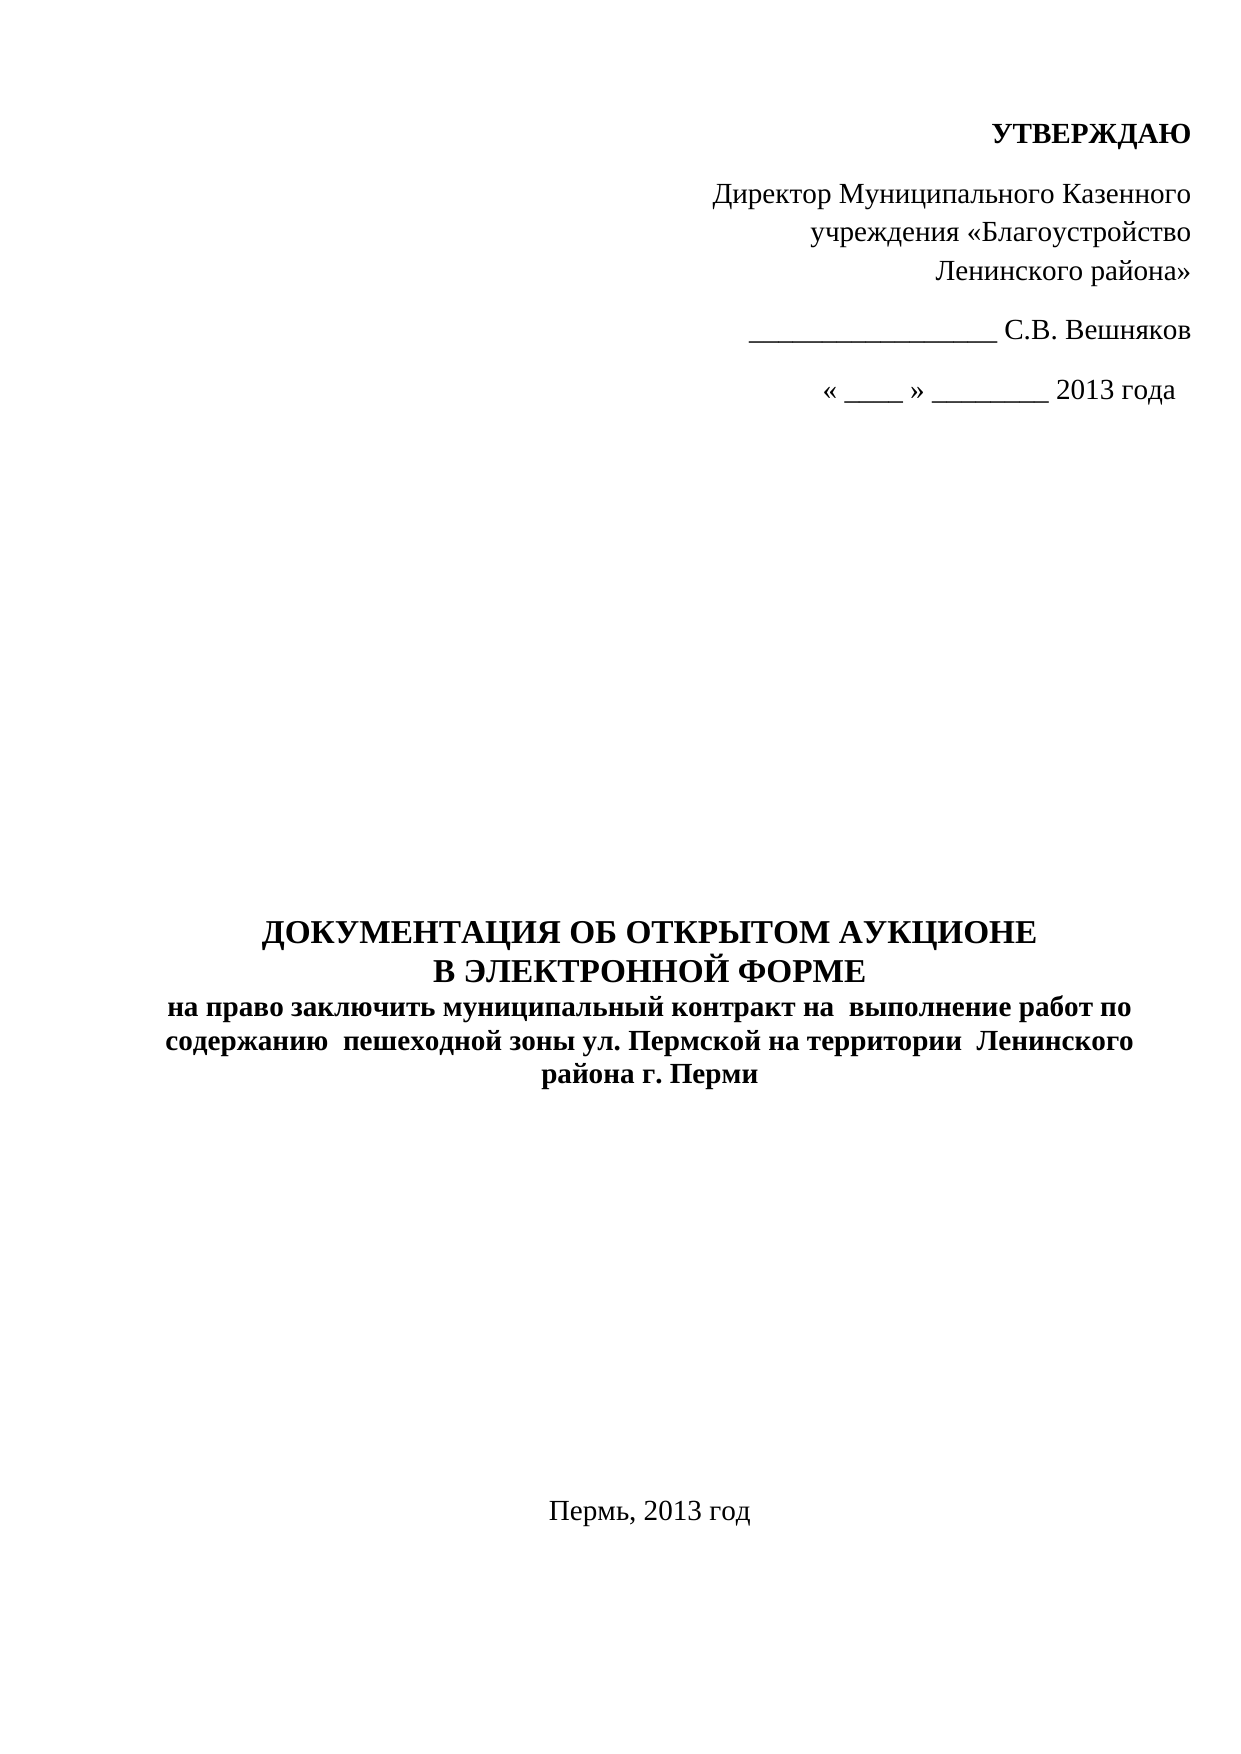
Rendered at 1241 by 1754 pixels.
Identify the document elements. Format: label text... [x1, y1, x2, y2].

text В ЭЛЕКТРОННОЙ ФОРМЕ [148, 951, 1152, 989]
text на право заключить муниципальный контракт на выполнение работ по содержанию пешеходной зоны ул. Пермской на территории Ленинского района г. Перми [148, 989, 1152, 1090]
text ДОКУМЕНТАЦИЯ ОБ ОТКРЫТОМ АУКЦИОНЕ [148, 913, 1152, 951]
text Пермь, 2013 год [148, 1493, 1152, 1526]
